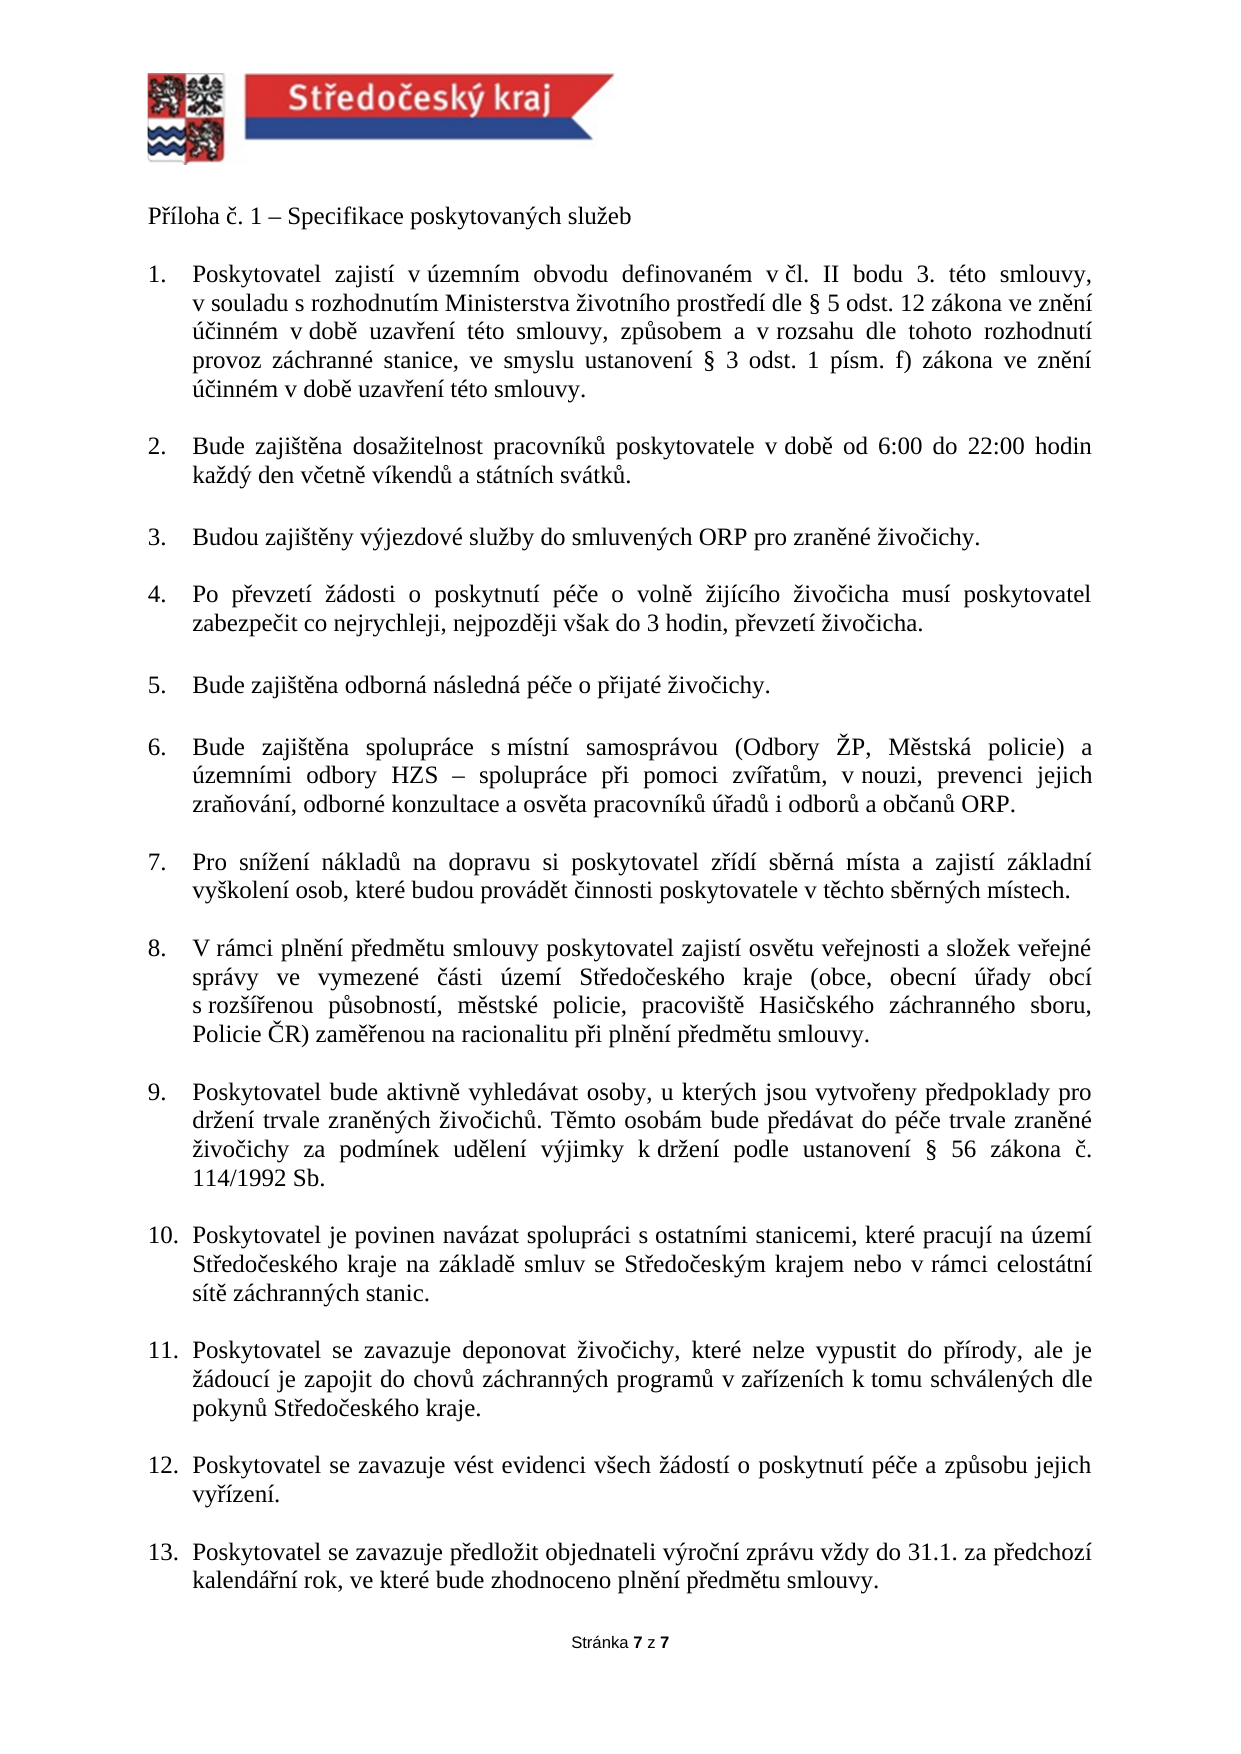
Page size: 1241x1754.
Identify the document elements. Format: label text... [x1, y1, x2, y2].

text Příloha č. 1 – Specifikace poskytovaných služeb [148, 201, 1093, 230]
list Po převzetí žádosti o poskytnutí péče o volně žijícího živočicha musí poskytovatel zabezpečit co nejrychleji, nejpozději však do 3 hodin, převzetí živočicha. [148, 579, 1093, 637]
list Poskytovatel se zavazuje vést evidenci všech žádostí o poskytnutí péče a způsobu jejich vyřízení. [148, 1451, 1093, 1508]
list Budou zajištěny výjezdové služby do smluvených ORP pro zraněné živočichy. [148, 522, 1093, 551]
list Poskytovatel se zavazuje deponovat živočichy, které nelze vypustit do přírody, ale je žádoucí je zapojit do chovů záchranných programů v zařízeních k tomu schválených dle pokynů Středočeského kraje. [148, 1336, 1093, 1422]
list Poskytovatel bude aktivně vyhledávat osoby, u kterých jsou vytvořeny předpoklady pro držení trvale zraněných živočichů. Těmto osobám bude předávat do péče trvale zraněné živočichy za podmínek udělení výjimky k držení podle ustanovení § 56 zákona č. 114/1992 Sb. [148, 1077, 1093, 1192]
picture [147, 73, 615, 165]
list Poskytovatel je povinen navázat spolupráci s ostatními stanicemi, které pracují na území Středočeského kraje na základě smluv se Středočeským krajem nebo v rámci celostátní sítě záchranných stanic. [148, 1221, 1093, 1307]
list V rámci plnění předmětu smlouvy poskytovatel zajistí osvětu veřejnosti a složek veřejné správy ve vymezené části území Středočeského kraje (obce, obecní úřady obcí s rozšířenou působností, městské policie, pracoviště Hasičského záchranného sboru, Policie ČR) zaměřenou na racionalitu při plnění předmětu smlouvy. [148, 933, 1093, 1048]
list Poskytovatel zajistí v územním obvodu definovaném v čl. II bodu 3. této smlouvy, v souladu s rozhodnutím Ministerstva životního prostředí dle § 5 odst. 12 zákona ve znění účinném v době uzavření této smlouvy, způsobem a v rozsahu dle tohoto rozhodnutí provoz záchranné stanice, ve smyslu ustanovení § 3 odst. 1 písm. f) zákona ve znění účinném v době uzavření této smlouvy. [148, 259, 1093, 403]
list Bude zajištěna odborná následná péče o přijaté živočichy. [148, 670, 1093, 699]
list Poskytovatel se zavazuje předložit objednateli výroční zprávu vždy do 31.1. za předchozí kalendářní rok, ve které bude zhodnoceno plnění předmětu smlouvy. [148, 1537, 1093, 1594]
list Bude zajištěna spolupráce s místní samosprávou (Odbory ŽP, Městská policie) a územními odbory HZS – spolupráce při pomoci zvířatům, v nouzi, prevenci jejich zraňování, odborné konzultace a osvěta pracovníků úřadů i odborů a občanů ORP. [148, 732, 1093, 818]
list Bude zajištěna dosažitelnost pracovníků poskytovatele v době od 6:00 do 22:00 hodin každý den včetně víkendů a státních svátků. [148, 431, 1093, 489]
list Pro snížení nákladů na dopravu si poskytovatel zřídí sběrná místa a zajistí základní vyškolení osob, které budou provádět činnosti poskytovatele v těchto sběrných místech. [148, 847, 1093, 904]
